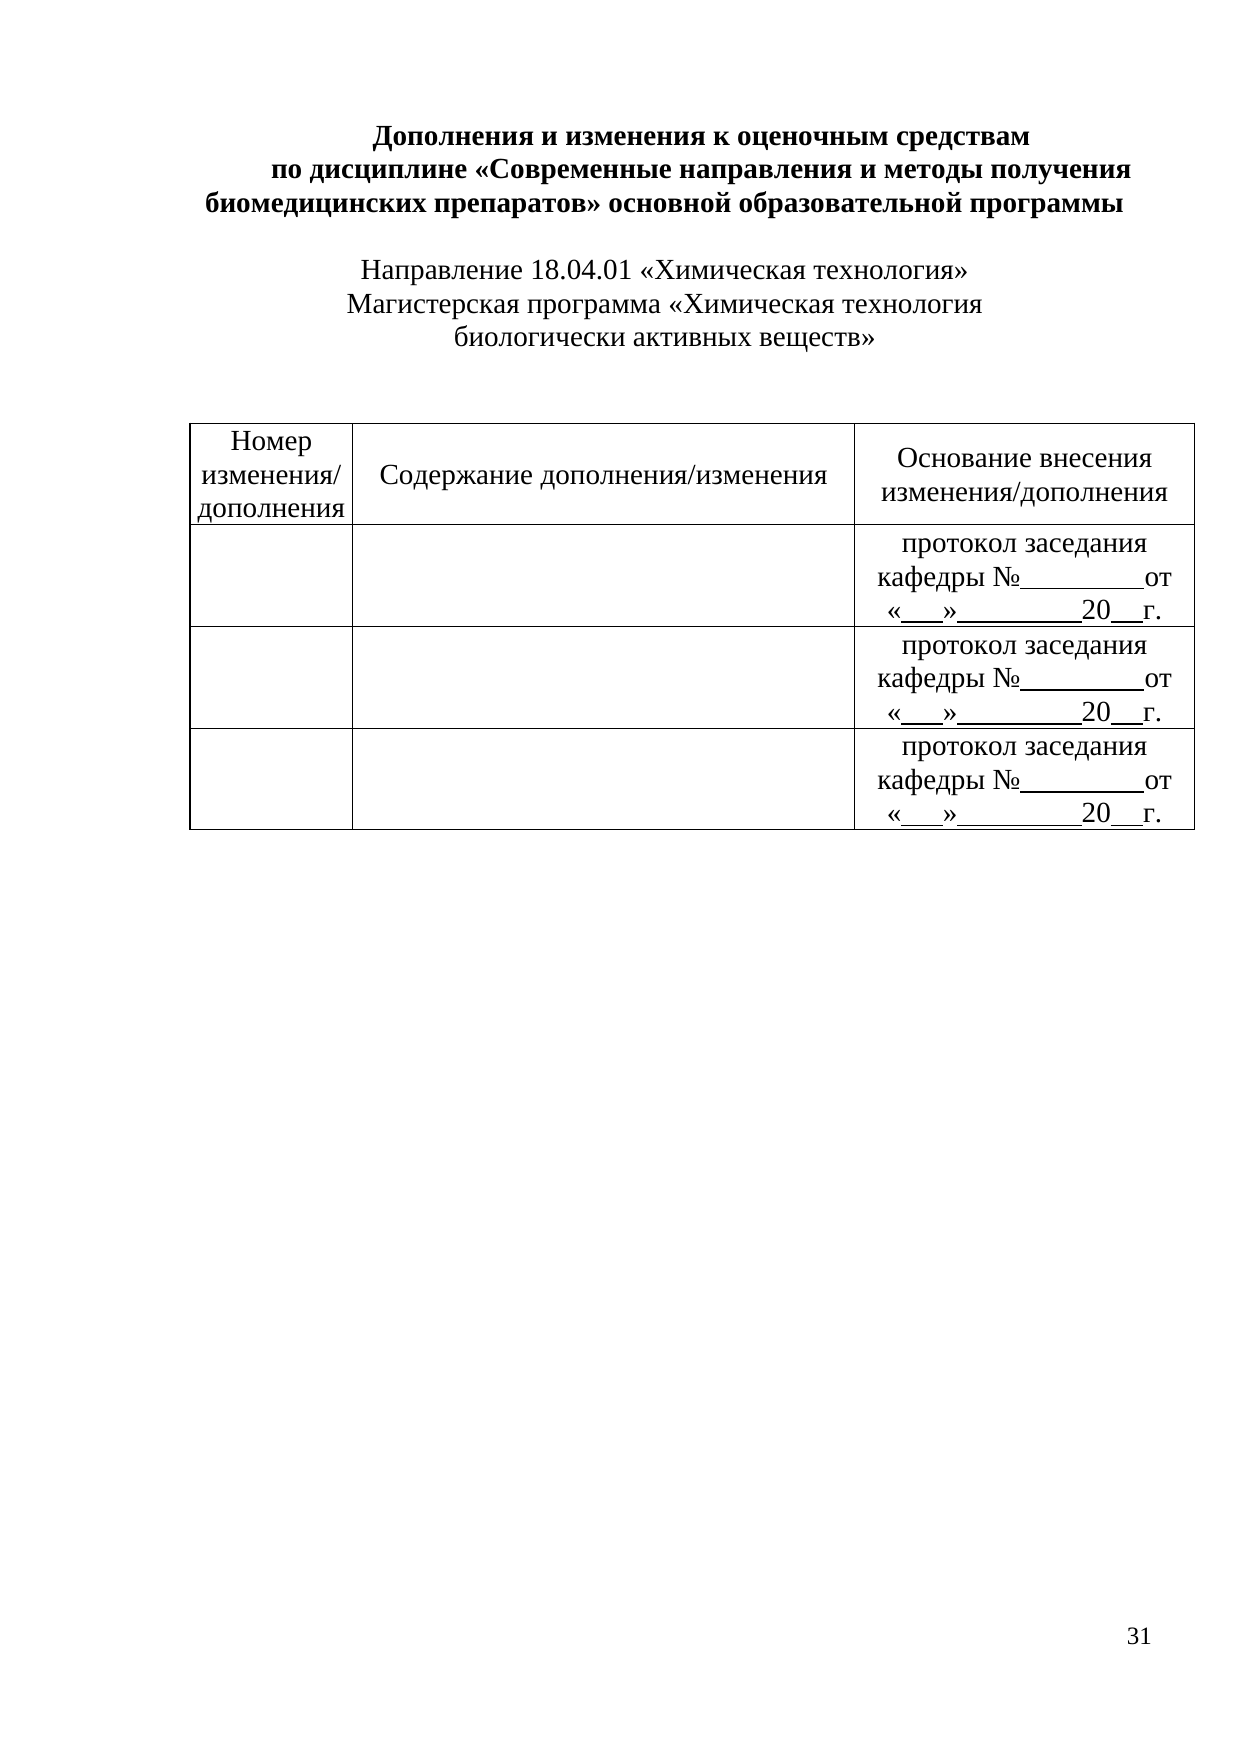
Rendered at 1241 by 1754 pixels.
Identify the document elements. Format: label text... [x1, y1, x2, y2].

text Магистерская программа «Химическая технология [177, 286, 1152, 319]
table_header Номер изменения/ дополнения [191, 424, 352, 524]
table_cell протокол заседания кафедры № от « » 20 г. [855, 525, 1194, 626]
table_cell [191, 729, 352, 829]
text Направление 18.04.01 «Химическая технология» [177, 252, 1152, 286]
text биологически активных веществ» [177, 319, 1152, 353]
table_header Содержание дополнения/изменения [353, 424, 854, 524]
subtitle Дополнения и изменения к оценочным средствам [177, 118, 1152, 152]
table_cell [353, 729, 854, 829]
text по дисциплине «Современные направления и методы получения биомедицинских препаратов» основной образовательной программы [177, 152, 1152, 219]
table_cell [191, 525, 352, 626]
table_cell [353, 525, 854, 626]
table_cell [353, 627, 854, 727]
table_cell [191, 627, 352, 727]
table_cell протокол заседания кафедры № от « » 20 г. [855, 729, 1194, 829]
table_cell протокол заседания кафедры № от « » 20 г. [855, 627, 1194, 727]
table_header Основание внесения изменения/дополнения [855, 424, 1194, 524]
